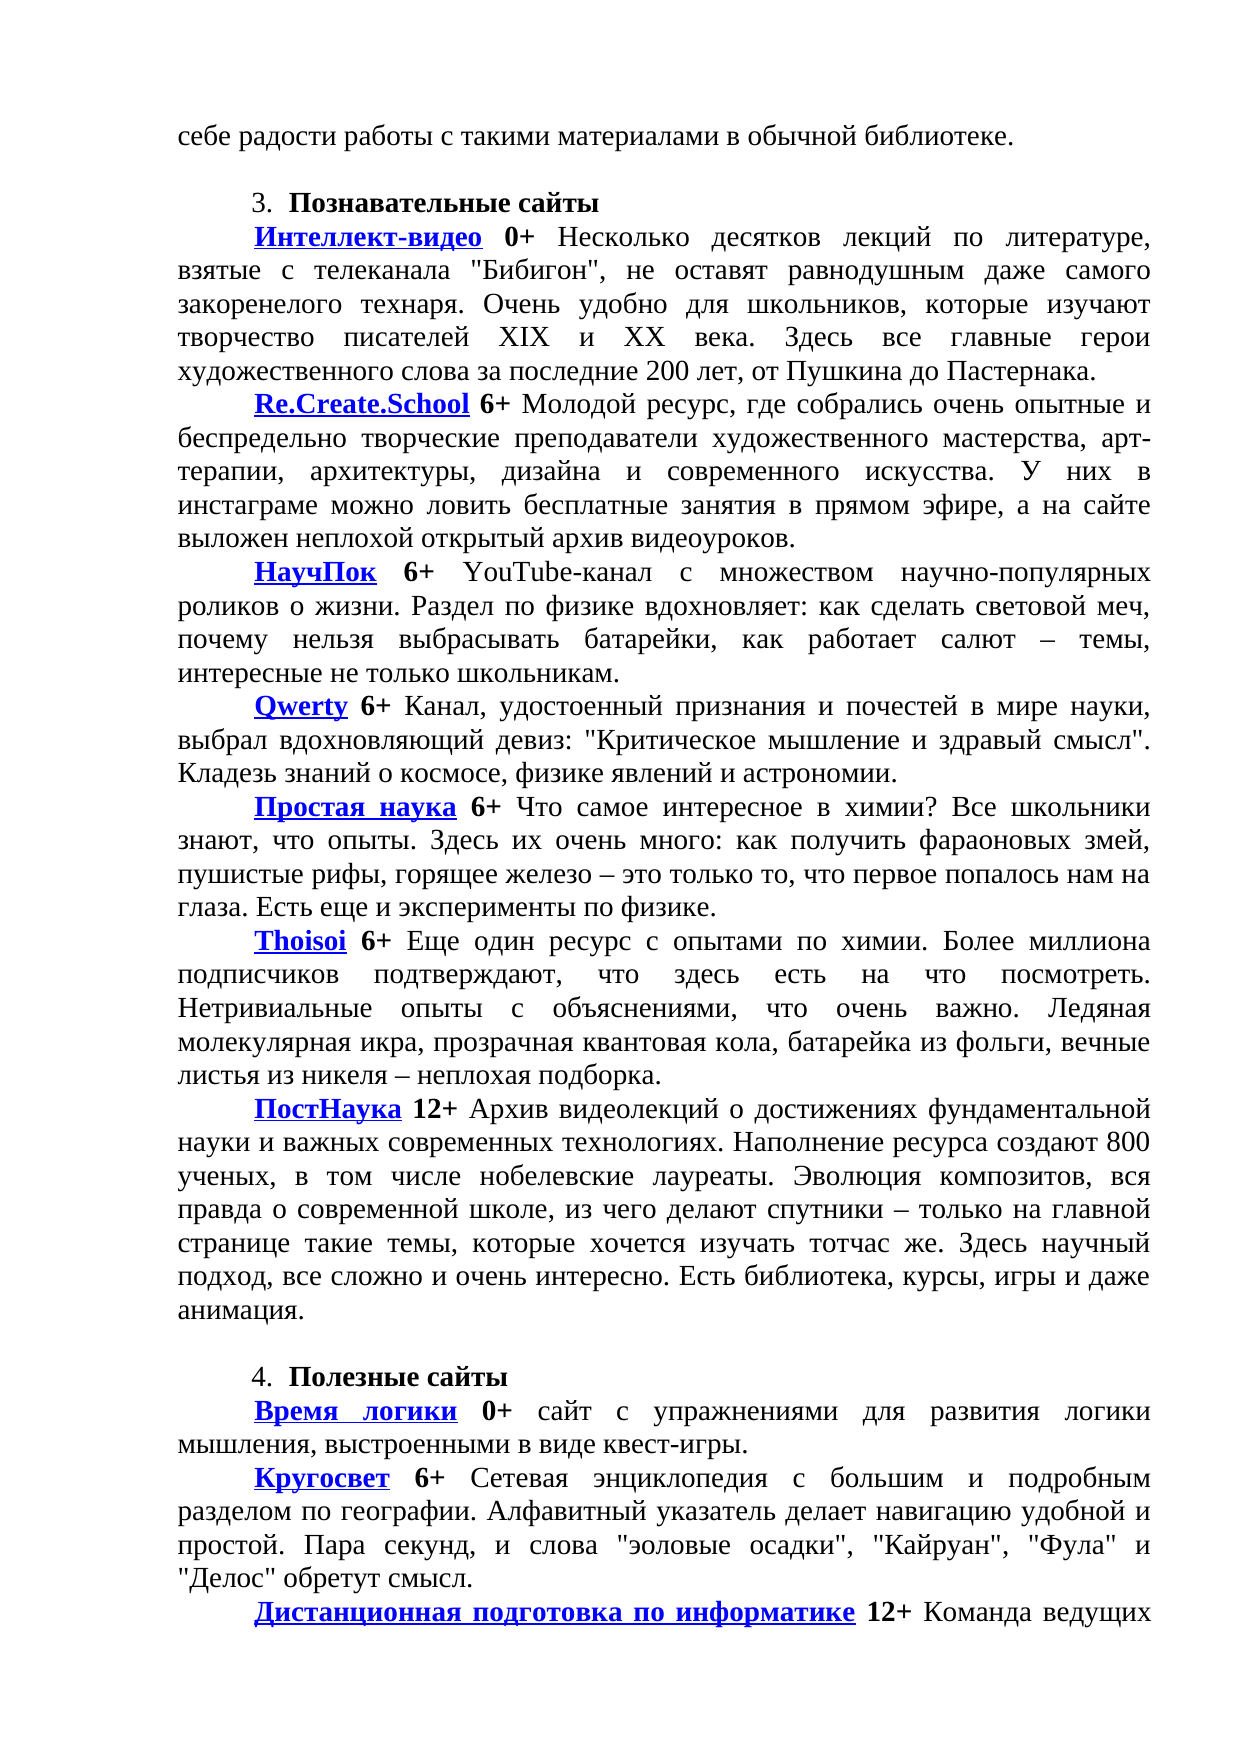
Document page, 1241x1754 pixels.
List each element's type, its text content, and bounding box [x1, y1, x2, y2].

text Qwerty 6+ Канал, удостоенный признания и почестей в мире науки, выбрал вдохновляющий девиз: "Критическое мышление и здравый смысл". Кладезь знаний о космосе, физике явлений и астрономии. [177, 688, 1152, 789]
text Интеллект-видео 0+ Несколько десятков лекций по литературе, взятые с телеканала "Бибигон", не оставят равнодушным даже самого закоренелого технаря. Очень удобно для школьников, которые изучают творчество писателей XIX и XX века. Здесь все главные герои художественного слова за последние 200 лет, от Пушкина до Пастернака. [177, 219, 1152, 386]
text НаучПок 6+ YouTube-канал с множеством научно-популярных роликов о жизни. Раздел по физике вдохновляет: как сделать световой меч, почему нельзя выбрасывать батарейки, как работает салют – темы, интересные не только школьникам. [177, 554, 1152, 688]
list Познавательные сайты [251, 185, 1152, 219]
text Re.Сreate.School 6+ Молодой ресурс, где собрались очень опытные и беспредельно творческие преподаватели художественного мастерства, арт-терапии, архитектуры, дизайна и современного искусства. У них в инстаграме можно ловить бесплатные занятия в прямом эфире, а на сайте выложен неплохой открытый архив видеоуроков. [177, 386, 1152, 554]
list Полезные сайты [251, 1359, 1152, 1393]
text Простая наука 6+ Что самое интересное в химии? Все школьники знают, что опыты. Здесь их очень много: как получить фараоновых змей, пушистые рифы, горящее железо – это только то, что первое попалось нам на глаза. Есть еще и эксперименты по физике. [177, 789, 1152, 923]
text Кругосвет 6+ Сетевая энциклопедия с большим и подробным разделом по географии. Алфавитный указатель делает навигацию удобной и простой. Пара секунд, и слова "эоловые осадки", "Кайруан", "Фула" и "Делос" обретут смысл. [177, 1460, 1152, 1594]
text Thoisoi 6+ Еще один ресурс с опытами по химии. Более миллиона подписчиков подтверждают, что здесь есть на что посмотреть. Нетривиальные опыты с объяснениями, что очень важно. Ледяная молекулярная икра, прозрачная квантовая кола, батарейка из фольги, вечные листья из никеля – неплохая подборка. [177, 923, 1152, 1091]
text Время логики 0+ сайт с упражнениями для развития логики мышления, выстроенными в виде квест-игры. [177, 1393, 1152, 1460]
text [177, 1594, 1152, 1627]
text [177, 118, 1152, 152]
text ПостНаука 12+ Архив видеолекций о достижениях фундаментальной науки и важных современных технологиях. Наполнение ресурса создают 800 ученых, в том числе нобелевские лауреаты. Эволюция композитов, вся правда о современной школе, из чего делают спутники – только на главной странице такие темы, которые хочется изучать тотчас же. Здесь научный подход, все сложно и очень интересно. Есть библиотека, курсы, игры и даже анимация. [177, 1091, 1152, 1326]
